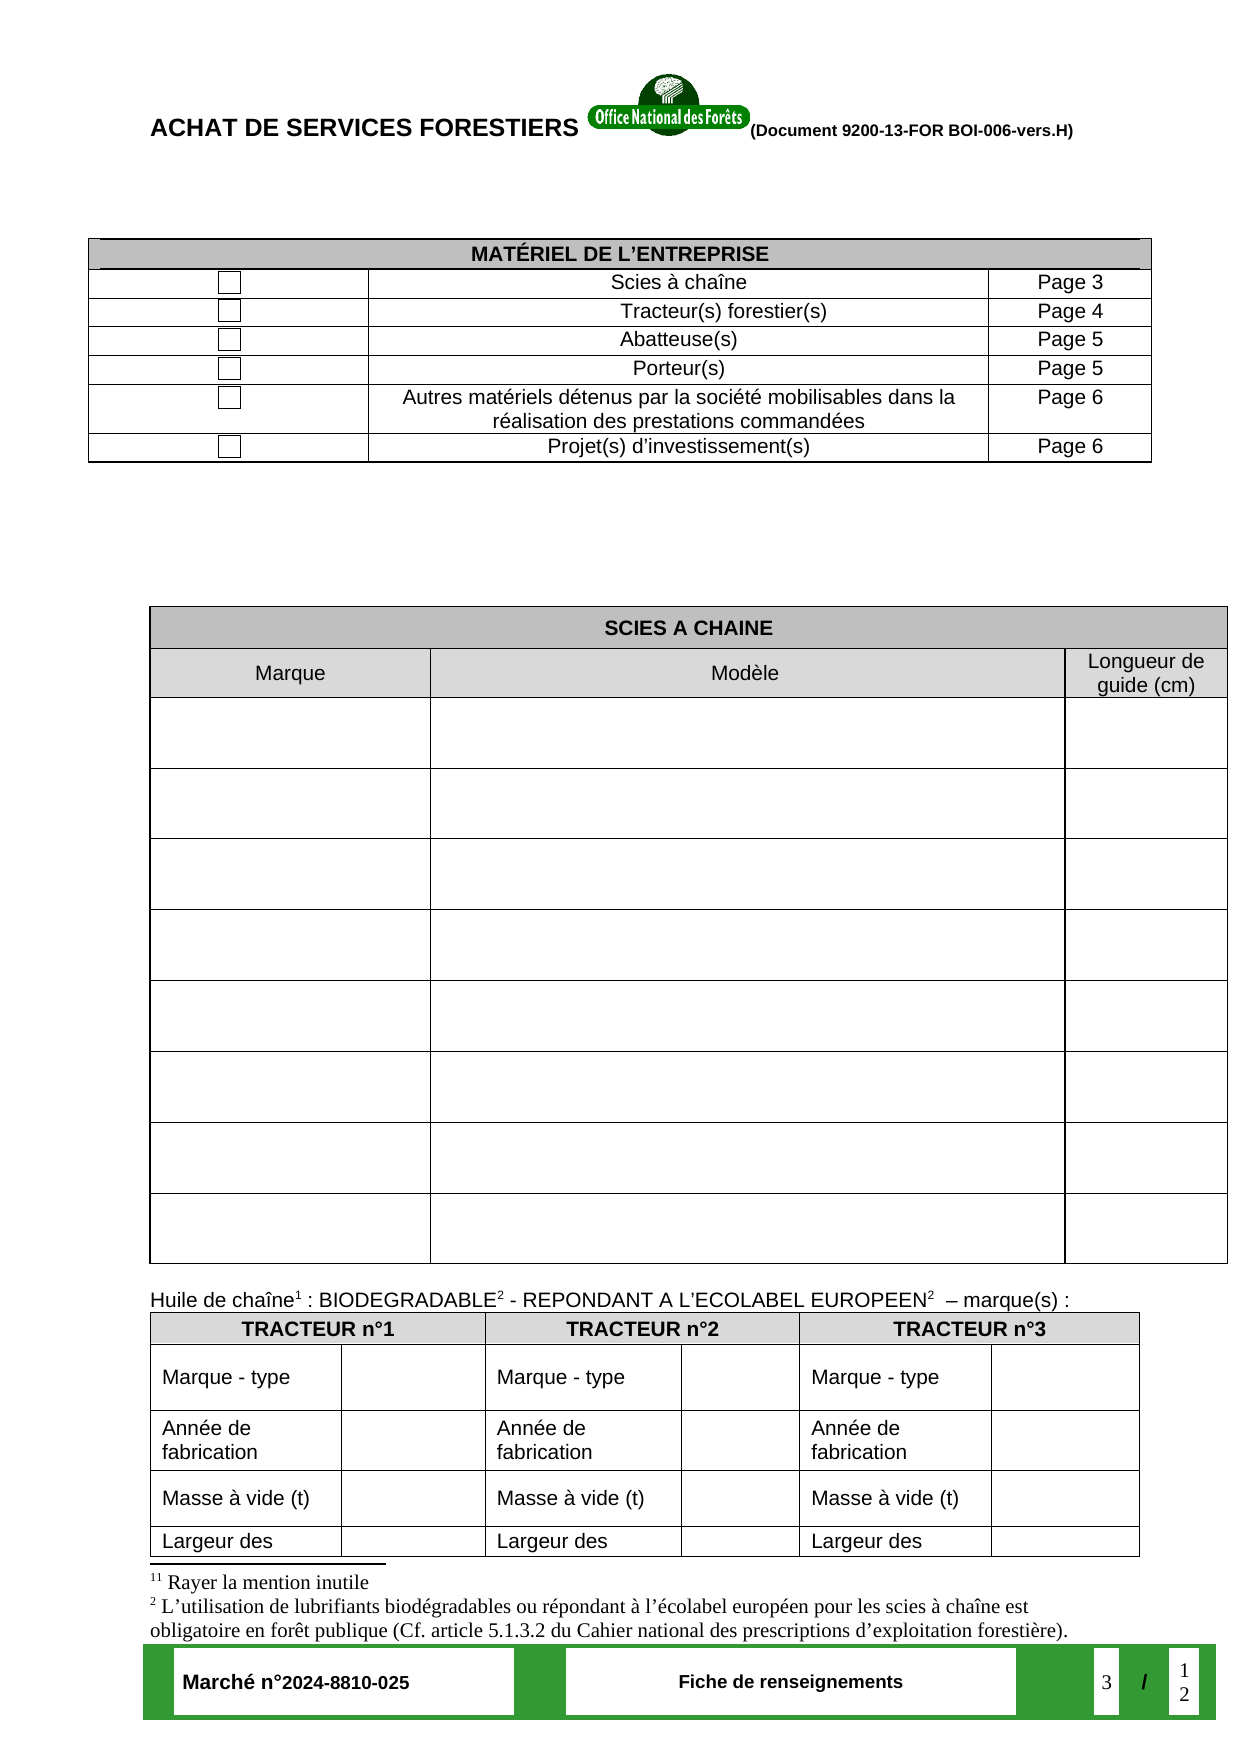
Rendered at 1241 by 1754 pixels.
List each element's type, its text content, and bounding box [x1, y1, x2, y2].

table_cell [800, 1527, 991, 1556]
table_cell Page 4 [989, 299, 1151, 326]
table_cell Longueur de guide (cm) [1066, 649, 1227, 697]
table_cell Année de fabrication [486, 1411, 681, 1470]
table_cell [682, 1345, 799, 1410]
table_cell [1066, 910, 1227, 980]
table_cell [1066, 698, 1227, 767]
table_cell [431, 698, 1064, 767]
table_cell [1066, 769, 1227, 838]
table_cell Marque - type [800, 1345, 991, 1410]
table_cell [342, 1411, 485, 1470]
table_cell [682, 1471, 799, 1526]
table_cell Masse à vide (t) [800, 1471, 991, 1526]
table_cell [992, 1411, 1139, 1470]
table_cell [151, 1052, 430, 1122]
table_cell [89, 299, 368, 326]
table_cell [89, 385, 368, 433]
table_cell Année de fabrication [800, 1411, 991, 1470]
table_cell Page 5 [989, 327, 1151, 355]
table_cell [151, 1527, 341, 1556]
table_cell [151, 981, 430, 1051]
table_cell [1066, 1052, 1227, 1122]
table_cell [431, 910, 1064, 980]
table_cell [89, 356, 368, 384]
table_cell [151, 1123, 430, 1192]
table_cell [151, 910, 430, 980]
table_cell Modèle [431, 649, 1064, 697]
table_header TRACTEUR n°1 [151, 1313, 485, 1343]
table_header TRACTEUR n°3 [800, 1313, 1139, 1343]
table_cell Marque [151, 649, 430, 697]
table_header SCIES A CHAINE [151, 607, 1227, 648]
table_cell [1066, 839, 1227, 909]
table_cell [1066, 981, 1227, 1051]
table_cell Masse à vide (t) [151, 1471, 341, 1526]
table_cell Marque - type [151, 1345, 341, 1410]
table_cell [1066, 1123, 1227, 1192]
table_cell [151, 1194, 430, 1263]
table_cell Porteur(s) [369, 356, 988, 384]
table_cell Scies à chaîne [369, 270, 988, 297]
table_cell [89, 434, 368, 461]
table_cell Page 6 [989, 385, 1151, 433]
table_cell [992, 1527, 1139, 1556]
table_cell [342, 1471, 485, 1526]
table_cell [342, 1345, 485, 1410]
table_cell [431, 839, 1064, 909]
table_cell [682, 1527, 799, 1556]
table_cell Année de fabrication [151, 1411, 341, 1470]
table_header MATÉRIEL DE L’ENTREPRISE [89, 239, 1151, 269]
table_cell [151, 698, 430, 767]
table_cell [1066, 1194, 1227, 1263]
table_cell Projet(s) d’investissement(s) [369, 434, 988, 461]
table_cell Masse à vide (t) [486, 1471, 681, 1526]
table_cell Autres matériels détenus par la société mobilisables dans la réalisation des prestations commandées [369, 385, 988, 433]
table_cell Page 3 [989, 270, 1151, 297]
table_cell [486, 1527, 681, 1556]
table_cell [992, 1471, 1139, 1526]
table_cell Abatteuse(s) [369, 327, 988, 355]
table_cell [151, 839, 430, 909]
table_cell Tracteur(s) forestier(s) [369, 299, 988, 326]
table_cell [89, 327, 368, 355]
table_cell [89, 270, 368, 297]
table_cell [992, 1345, 1139, 1410]
picture [586, 73, 751, 137]
table_cell [151, 769, 430, 838]
table_cell [682, 1411, 799, 1470]
table_cell [431, 981, 1064, 1051]
table_cell Marque - type [486, 1345, 681, 1410]
table_cell Page 5 [989, 356, 1151, 384]
table_cell [431, 1123, 1064, 1192]
table_header TRACTEUR n°2 [486, 1313, 799, 1343]
table_cell [431, 1052, 1064, 1122]
table_cell Page 6 [989, 434, 1151, 461]
table_cell [342, 1527, 485, 1556]
table_cell [431, 769, 1064, 838]
text Huile de chaîne : BIODEGRADABLE - REPONDANT A L’ECOLABEL EUROPEEN2 – marque(s) : [150, 1288, 1090, 1312]
table_cell [431, 1194, 1064, 1263]
